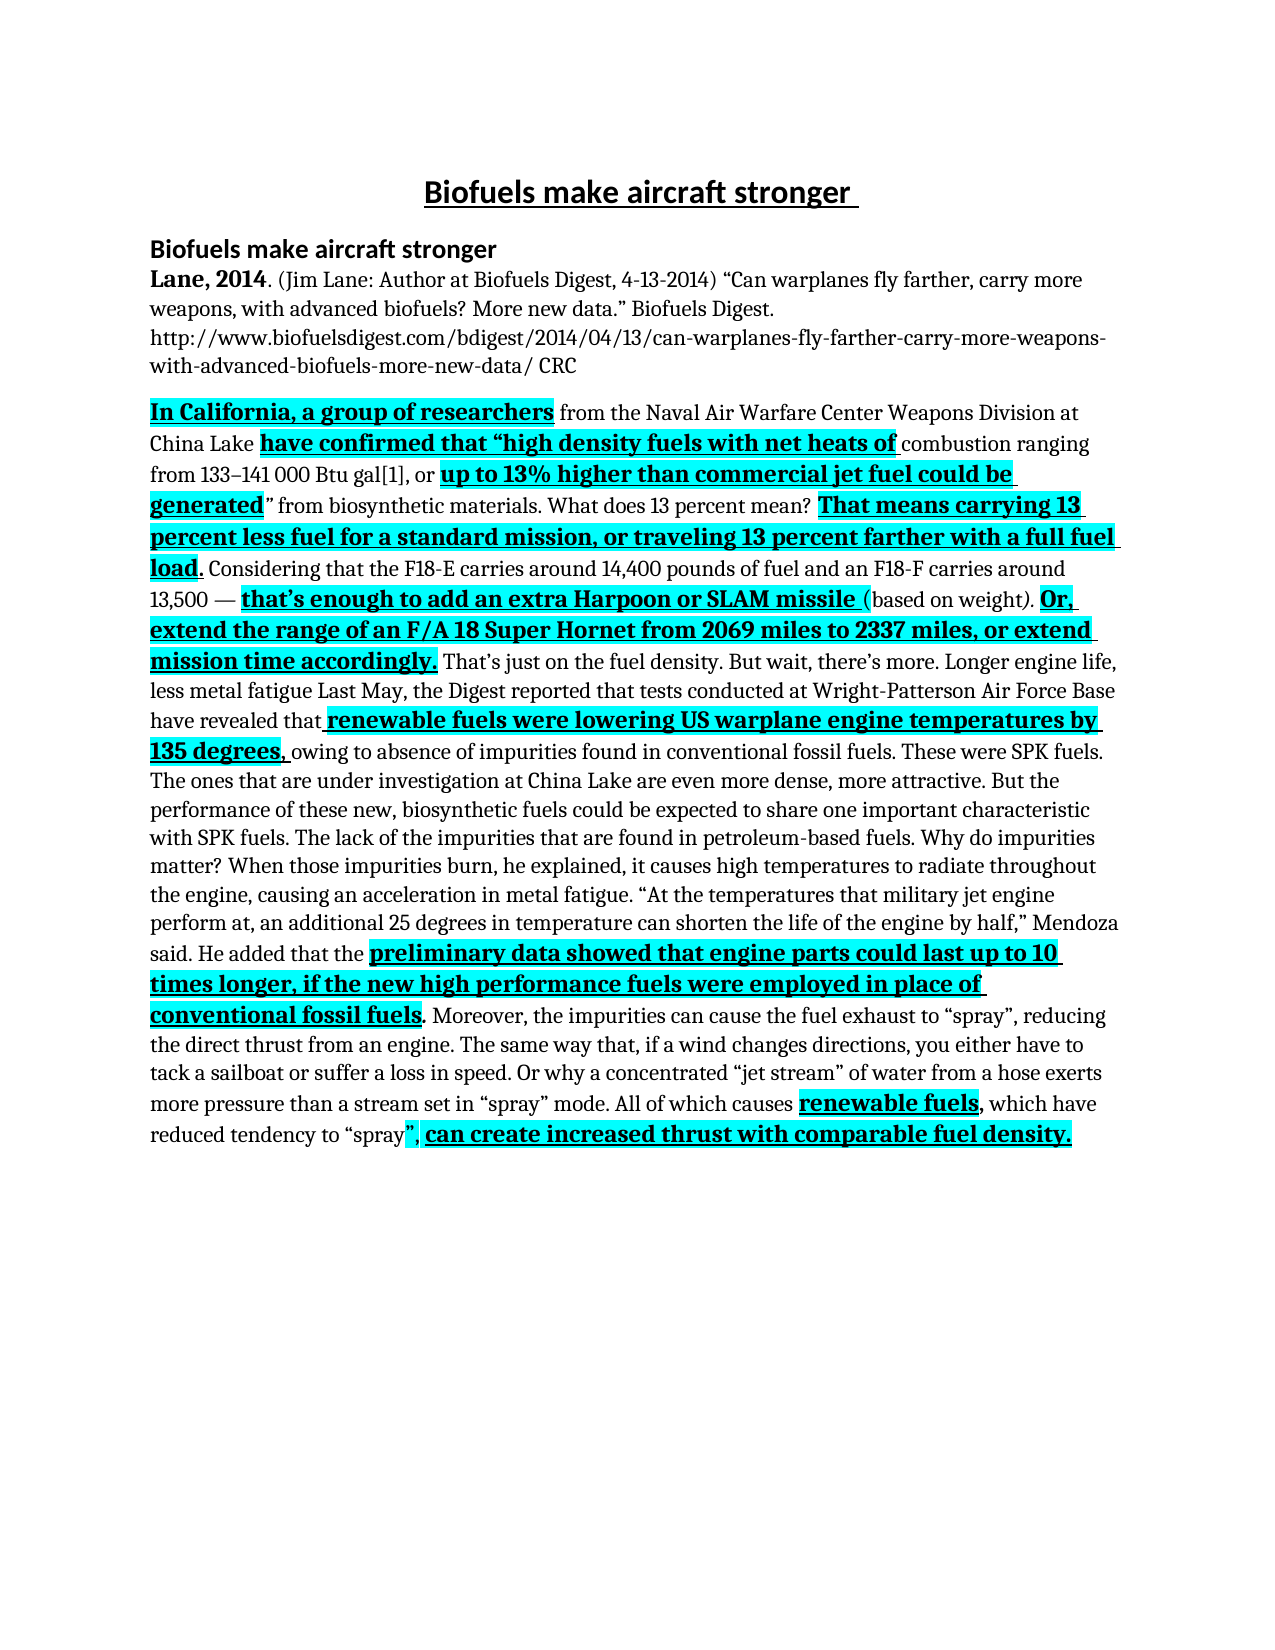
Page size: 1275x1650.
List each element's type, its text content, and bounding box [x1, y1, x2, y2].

text Lane, 2014. (Jim Lane: Author at Biofuels Digest, 4-13-2014) “Can warplanes fly farther, carry more weapons, with advanced biofuels? More new data.” Biofuels Digest. http://www.biofuelsdigest.com/bdigest/2014/04/13/can-warplanes-fly-farther-carry-more-weapons-with-advanced-biofuels-more-new-data/ CRC [150, 265, 1125, 379]
text In California, a group of researchers from the Naval Air Warfare Center Weapons Division at China Lake have confirmed that “high density fuels with net heats of combustion ranging from 133–141 000 Btu gal[1], or up to 13% higher than commercial jet fuel could be generated” from biosynthetic materials. What does 13 percent mean? That means carrying 13 percent less fuel for a standard mission, or traveling 13 percent farther with a full fuel load. Considering that the F18-E carries around 14,400 pounds of fuel and an F18-F carries around 13,500 — that’s enough to add an extra Harpoon or SLAM missile (based on weight). Or, extend the range of an F/A 18 Super Hornet from 2069 miles to 2337 miles, or extend mission time accordingly. That’s just on the fuel density. But wait, there’s more. Longer engine life, less metal fatigue Last May, the Digest reported that tests conducted at Wright-Patterson Air Force Base have revealed that renewable fuels were lowering US warplane engine temperatures by 135 degrees, owing to absence of impurities found in conventional fossil fuels. These were SPK fuels. The ones that are under investigation at China Lake are even more dense, more attractive. But the performance of these new, biosynthetic fuels could be expected to share one important characteristic with SPK fuels. The lack of the impurities that are found in petroleum-based fuels. Why do impurities matter? When those impurities burn, he explained, it causes high temperatures to radiate throughout the engine, causing an acceleration in metal fatigue. “At the temperatures that military jet engine perform at, an additional 25 degrees in temperature can shorten the life of the engine by half,” Mendoza said. He added that the preliminary data showed that engine parts could last up to 10 times longer, if the new high performance fuels were employed in place of conventional fossil fuels. Moreover, the impurities can cause the fuel exhaust to “spray”, reducing the direct thrust from an engine. The same way that, if a wind changes directions, you either have to tack a sailboat or suffer a loss in speed. Or why a concentrated “jet stream” of water from a hose exerts more pressure than a stream set in “spray” mode. All of which causes renewable fuels, which have reduced tendency to “spray”, can create increased thrust with comparable fuel density. [150, 398, 1125, 1148]
subtitle Biofuels make aircraft stronger [150, 171, 1125, 212]
subtitle Biofuels make aircraft stronger [150, 232, 1125, 265]
